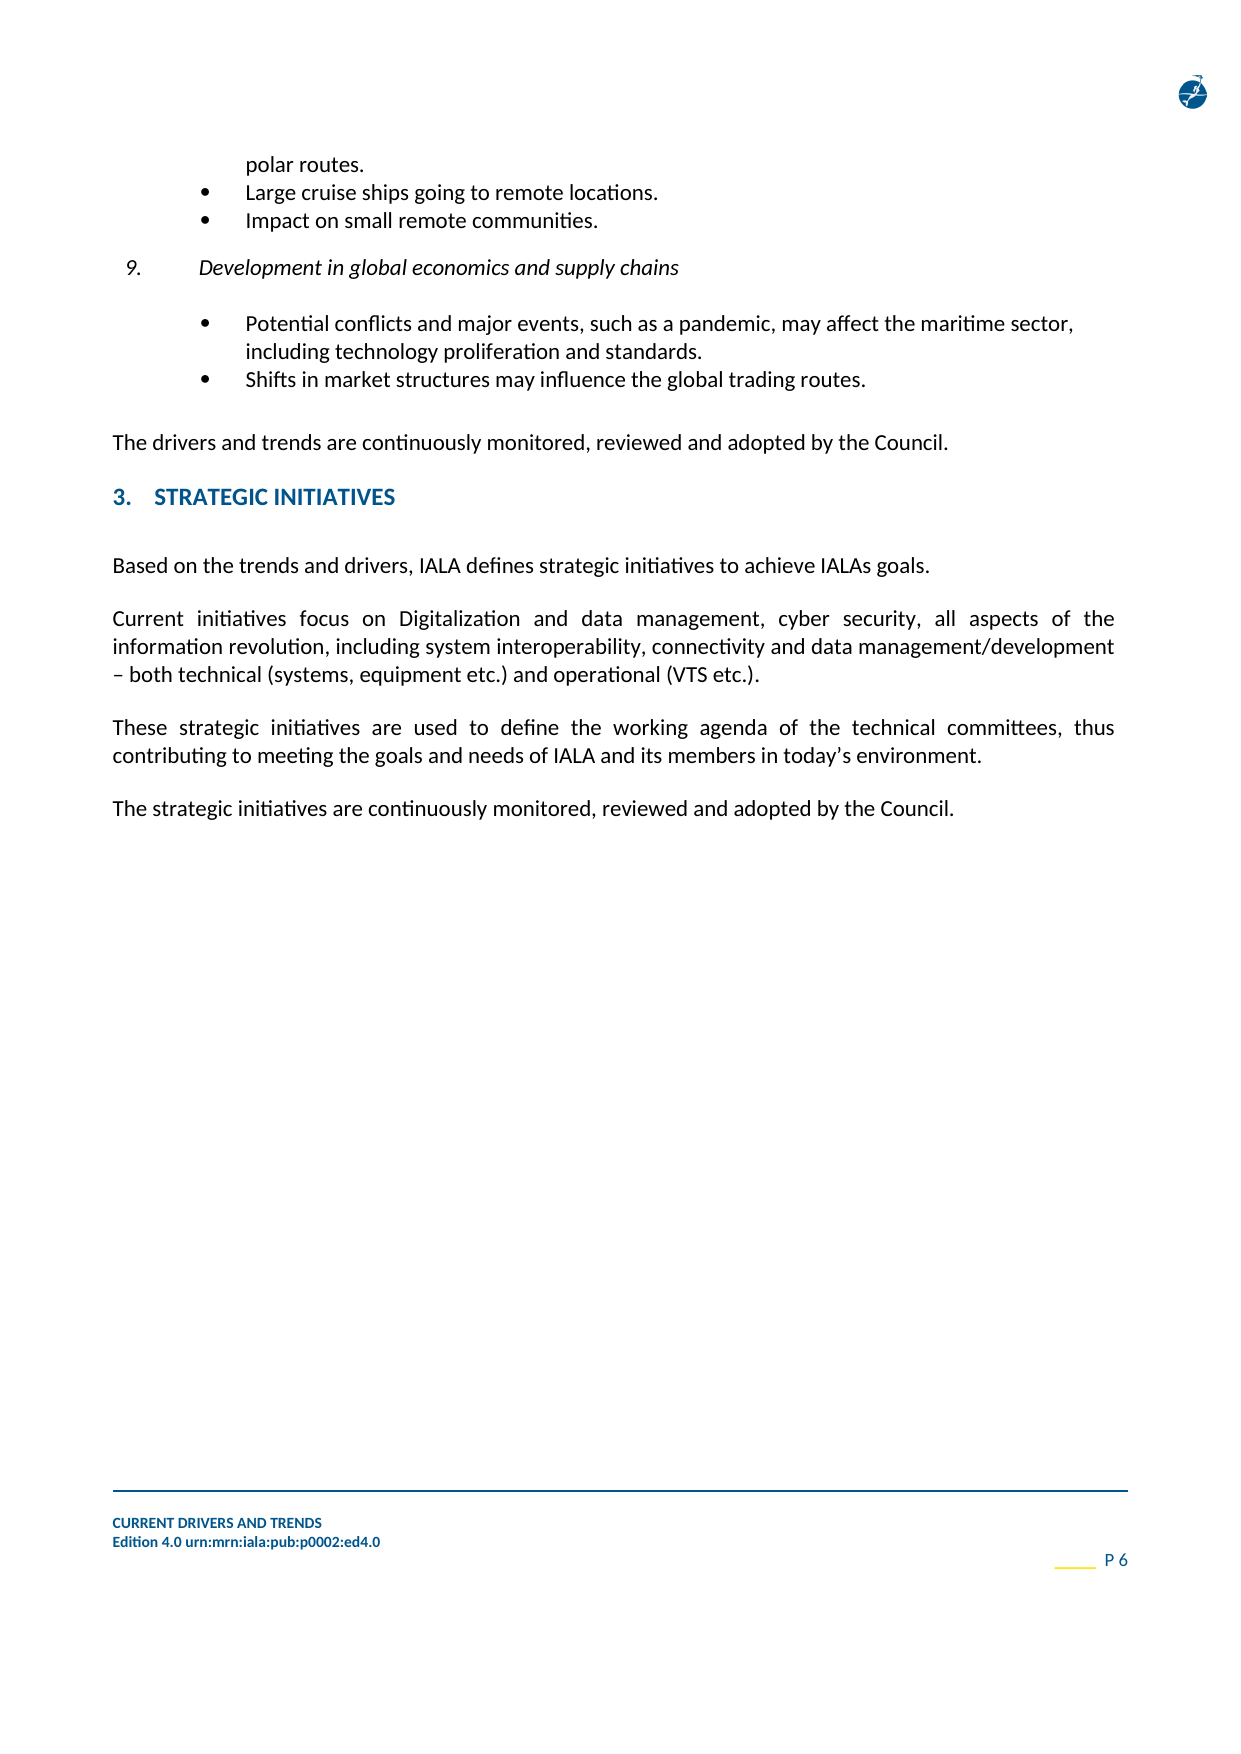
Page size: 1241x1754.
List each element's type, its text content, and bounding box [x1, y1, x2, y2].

list Provision of Marine Aids to Navigation services in extreme climate conditions including new polar routes. [201, 150, 1128, 178]
picture [1147, 25, 1241, 144]
subtitle STRATEGIC INITIATIVES [112, 481, 1128, 511]
text Current initiatives focus on Digitalization and data management, cyber security, all aspects of the information revolution, including system interoperability, connectivity and data management/development – both technical (systems, equipment etc.) and operational (VTS etc.). [112, 604, 1116, 688]
text The drivers and trends are continuously monitored, reviewed and adopted by the Council. [112, 428, 1116, 456]
text These strategic initiatives are used to define the working agenda of the technical committees, thus contributing to meeting the goals and needs of IALA and its members in today’s environment. [112, 713, 1116, 769]
list Impact on small remote communities. [201, 206, 1128, 234]
list Development in global economics and supply chains [124, 253, 1054, 281]
text Based on the trends and drivers, IALA defines strategic initiatives to achieve IALAs goals. [112, 551, 1116, 579]
list Shifts in market structures may influence the global trading routes. [201, 365, 1128, 393]
list Large cruise ships going to remote locations. [201, 178, 1128, 206]
list Potential conflicts and major events, such as a pandemic, may affect the maritime sector, including technology proliferation and standards. [201, 309, 1128, 365]
text The strategic initiatives are continuously monitored, reviewed and adopted by the Council. [112, 794, 1116, 822]
